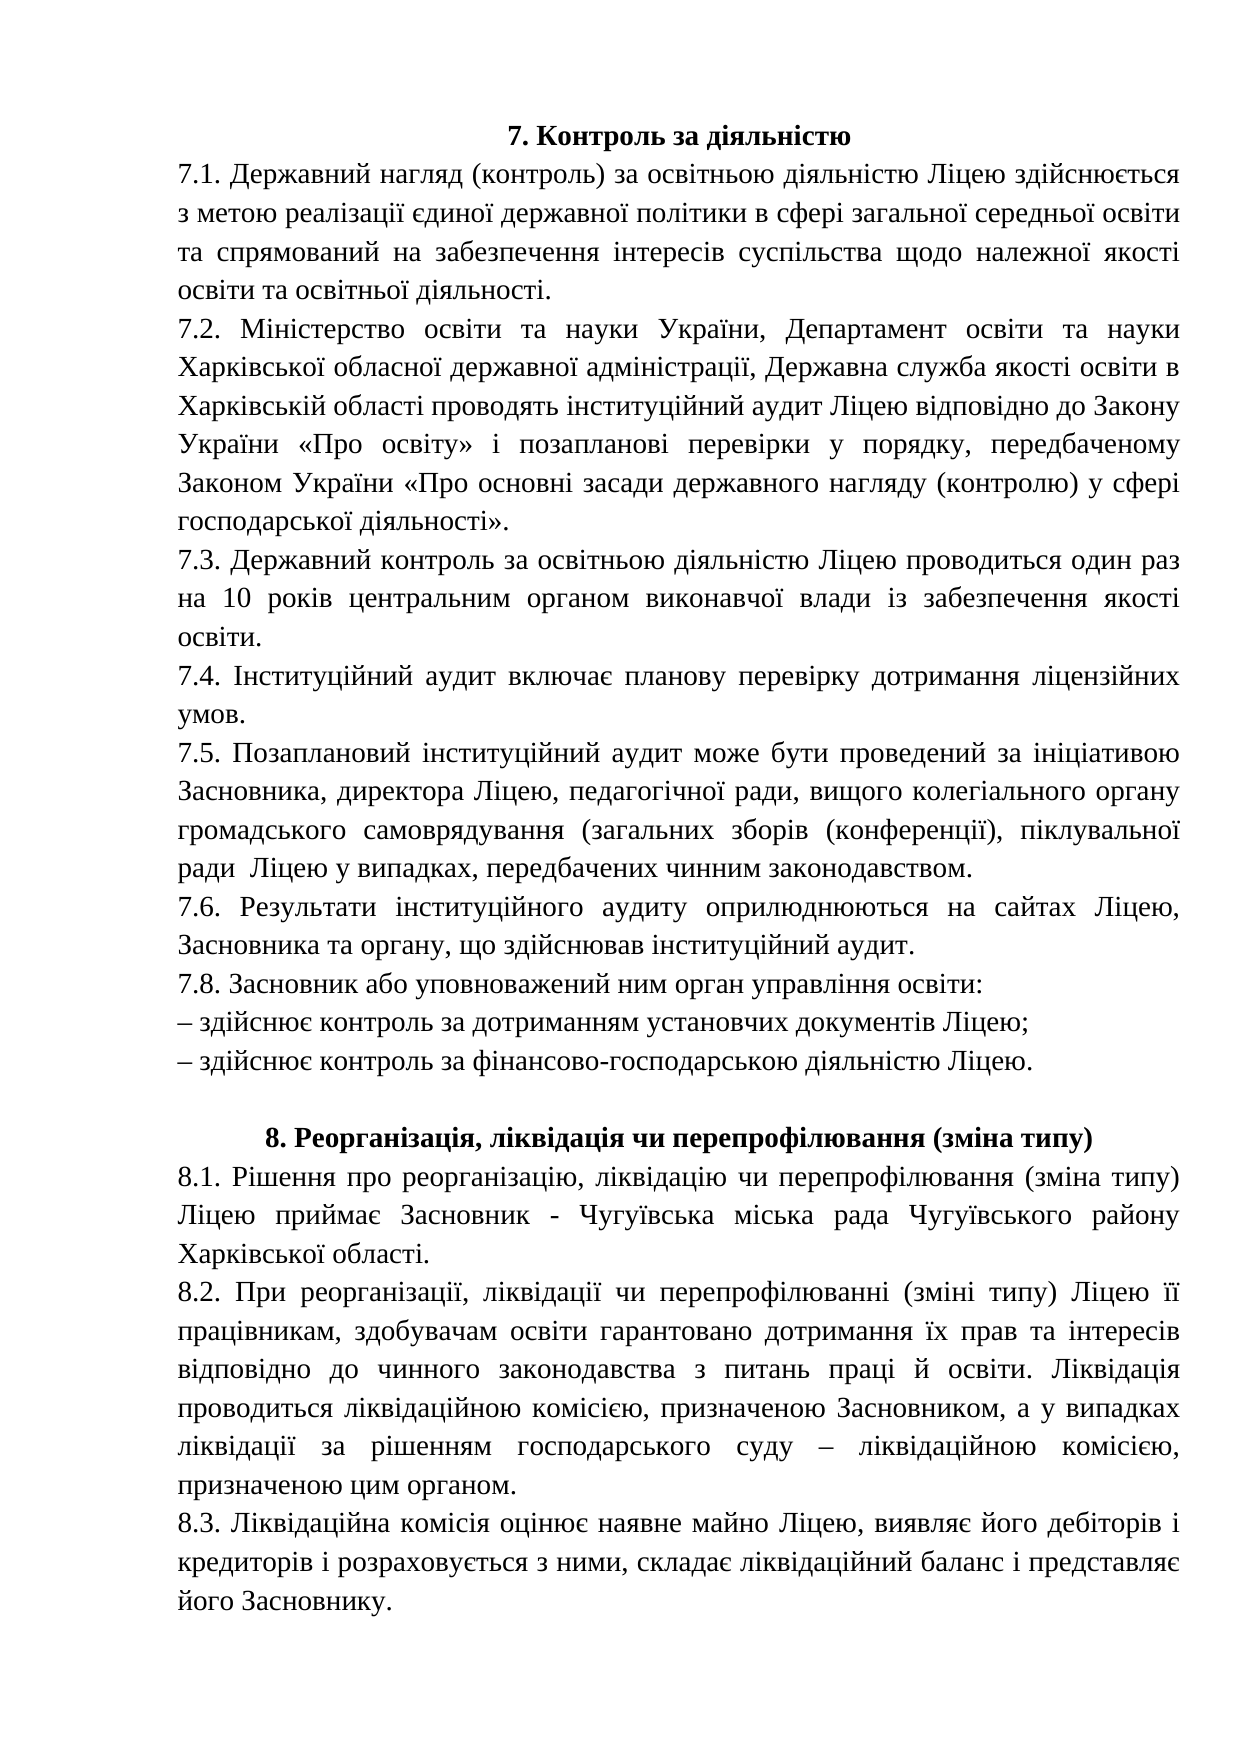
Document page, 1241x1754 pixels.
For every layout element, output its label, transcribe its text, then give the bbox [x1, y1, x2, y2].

text 8.1. Рішення про реорганізацію, ліквідацію чи перепрофілювання (зміна типу) Ліцею приймає Засновник - Чугуївська міська рада Чугуївського району Харківської області. [177, 1159, 1181, 1269]
text 7.4. Інституційний аудит включає планову перевірку дотримання ліцензійних умов. [177, 658, 1181, 730]
text 7.6. Результати інституційного аудиту оприлюднюються на сайтах Ліцею, Засновника та органу, що здійснював інституційний аудит. [177, 889, 1181, 961]
text 7.3. Державний контроль за освітньою діяльністю Ліцею проводиться один раз на 10 років центральним органом виконавчої влади із забезпечення якості освіти. [177, 542, 1181, 653]
text 7.8. Засновник або уповноважений ним орган управління освіти: [177, 966, 1181, 999]
text 8.2. При реорганізації, ліквідації чи перепрофілюванні (зміні типу) Ліцею її працівникам, здобувачам освіти гарантовано дотримання їх прав та інтересів відповідно до чинного законодавства з питань праці й освіти. Ліквідація проводиться ліквідаційною комісією, призначеною Засновником, а у випадках ліквідації за рішенням господарського суду – ліквідаційною комісією, призначеною цим органом. [177, 1274, 1181, 1501]
text 7.1. Державний нагляд (контроль) за освітньою діяльністю Ліцею здійснюється з метою реалізації єдиної державної політики в сфері загальної середньої освіти та спрямований на забезпечення інтересів суспільства щодо належної якості освіти та освітньої діяльності. [177, 157, 1181, 306]
text – здійснює контроль за фінансово-господарською діяльністю Ліцею. [177, 1043, 1181, 1077]
text 7.5. Позаплановий інституційний аудит може бути проведений за ініціативою Засновника, директора Ліцею, педагогічної ради, вищого колегіального органу громадського самоврядування (загальних зборів (конференції), піклувальної ради Ліцею у випадках, передбачених чинним законодавством. [177, 735, 1181, 884]
text 7. Контроль за діяльністю [177, 118, 1181, 152]
text – здійснює контроль за дотриманням установчих документів Ліцею; [177, 1004, 1181, 1038]
text 7.2. Міністерство освіти та науки України, Департамент освіти та науки Харківської обласної державної адміністрації, Державна служба якості освіти в Харківській області проводять інституційний аудит Ліцею відповідно до Закону України «Про освіту» і позапланові перевірки у порядку, передбаченому Законом України «Про основні засади державного нагляду (контролю) у сфері господарської діяльності». [177, 311, 1181, 537]
text 8. Реорганізація, ліквідація чи перепрофілювання (зміна типу) [177, 1120, 1181, 1154]
text 8.3. Ліквідаційна комісія оцінює наявне майно Ліцею, виявляє його дебіторів і кредиторів і розраховується з ними, складає ліквідаційний баланс і представляє його Засновнику. [177, 1506, 1181, 1616]
